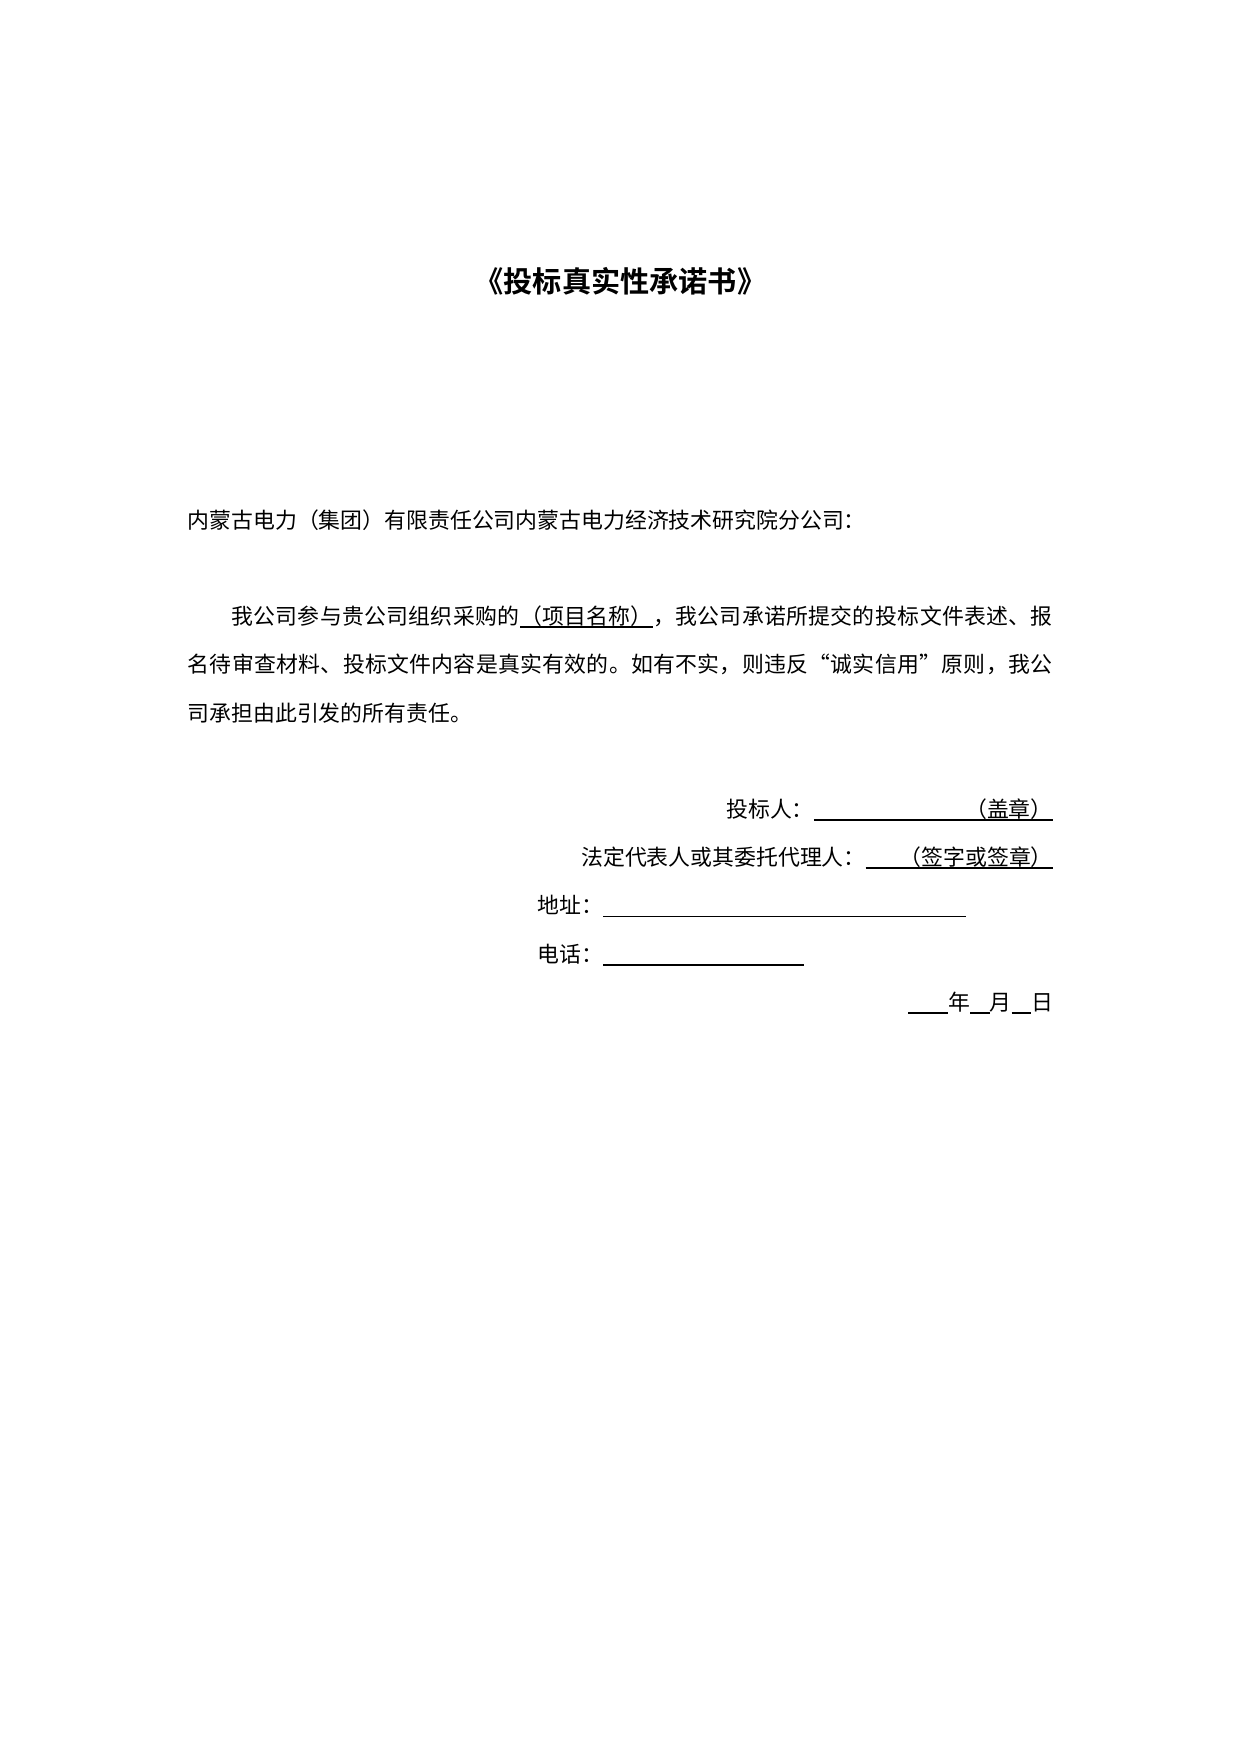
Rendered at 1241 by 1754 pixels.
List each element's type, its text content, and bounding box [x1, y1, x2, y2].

text 电话： [187, 936, 1053, 969]
text 地址： [187, 888, 1053, 921]
text 投标人： （盖章） [187, 791, 1053, 824]
text 我公司参与贵公司组织采购的（项目名称），我公司承诺所提交的投标文件表述、报名待审查材料、投标文件内容是真实有效的。如有不实，则违反“诚实信用”原则，我公司承担由此引发的所有责任。 [187, 598, 1053, 728]
text 《投标真实性承诺书》 [187, 247, 1053, 312]
text 内蒙古电力（集团）有限责任公司内蒙古电力经济技术研究院分公司： [187, 502, 1053, 535]
text 年 月 日 [187, 985, 1053, 1017]
text 法定代表人或其委托代理人： （签字或签章） [187, 840, 1053, 872]
